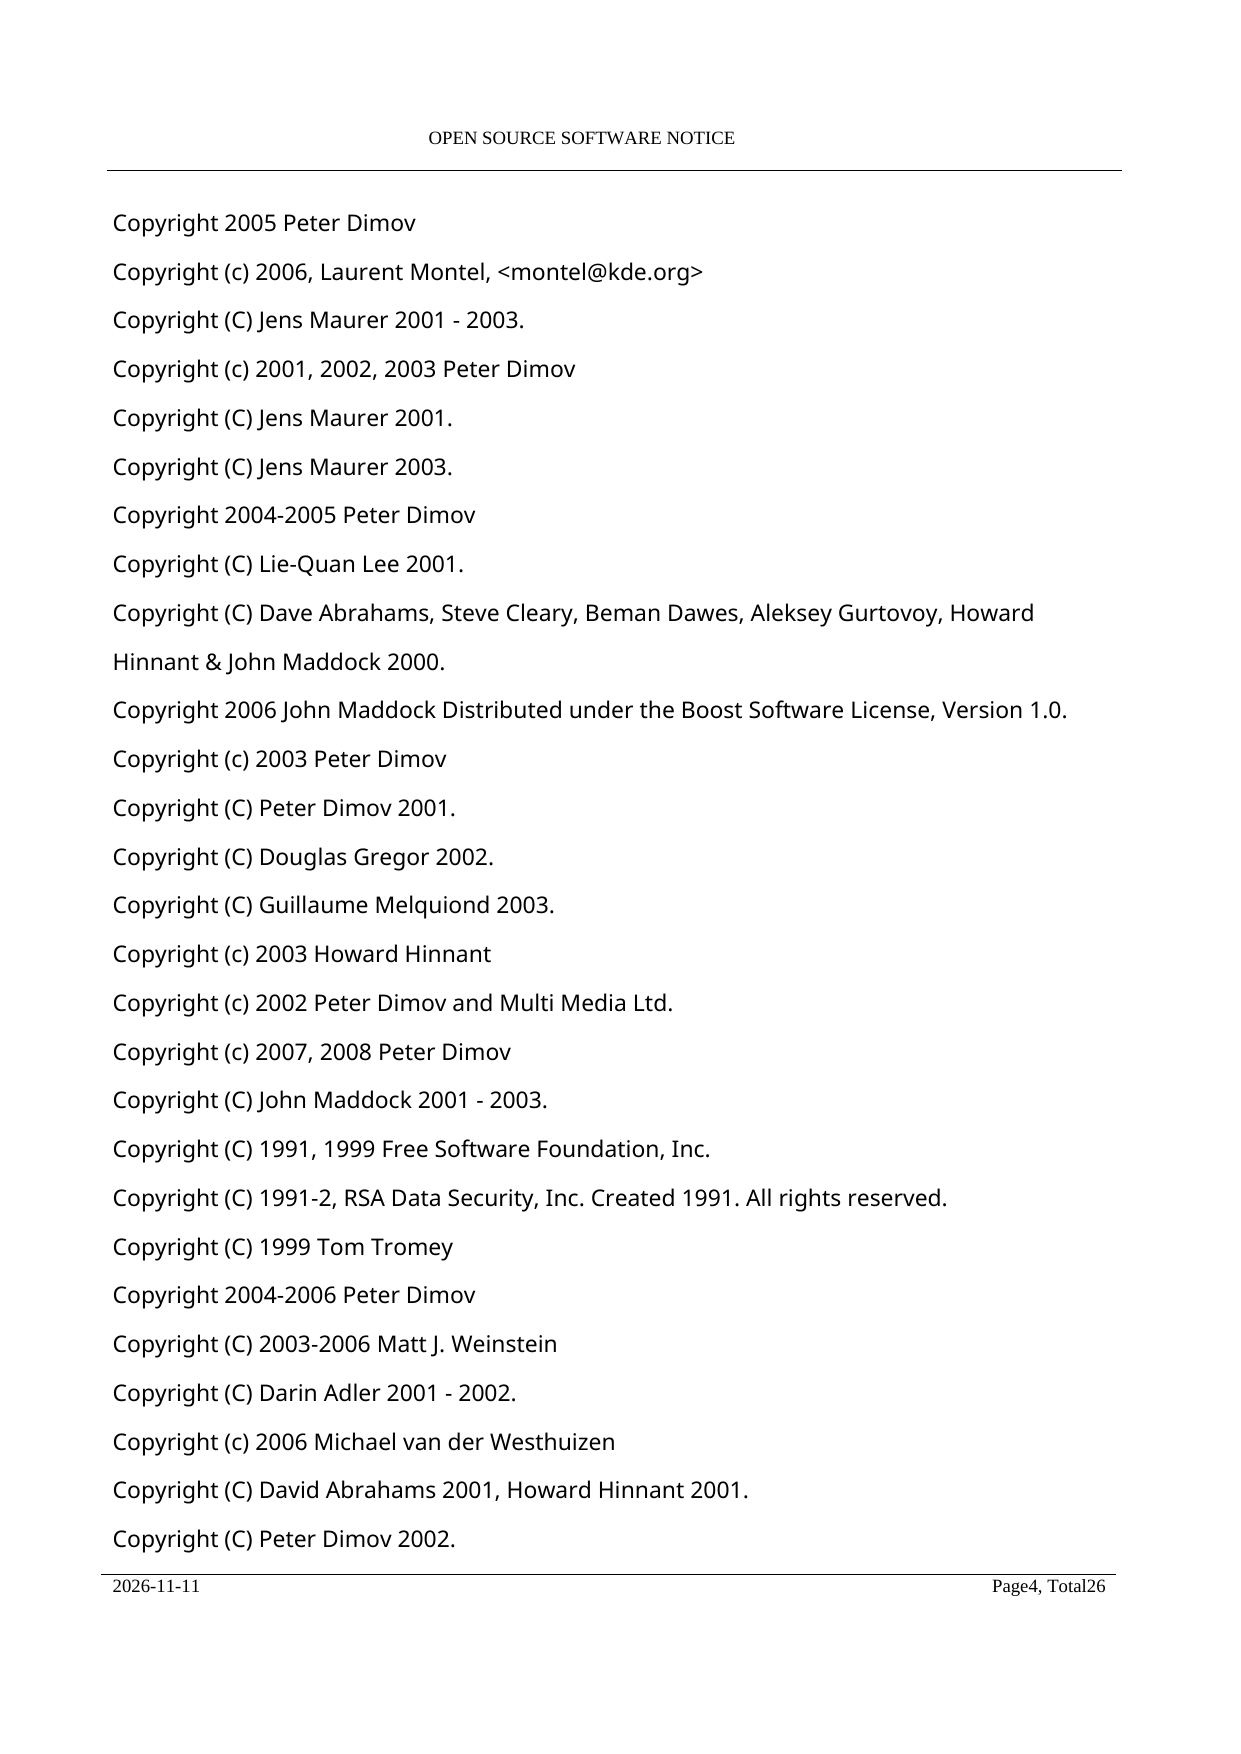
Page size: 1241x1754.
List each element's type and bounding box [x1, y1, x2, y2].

text [112, 206, 1128, 1555]
